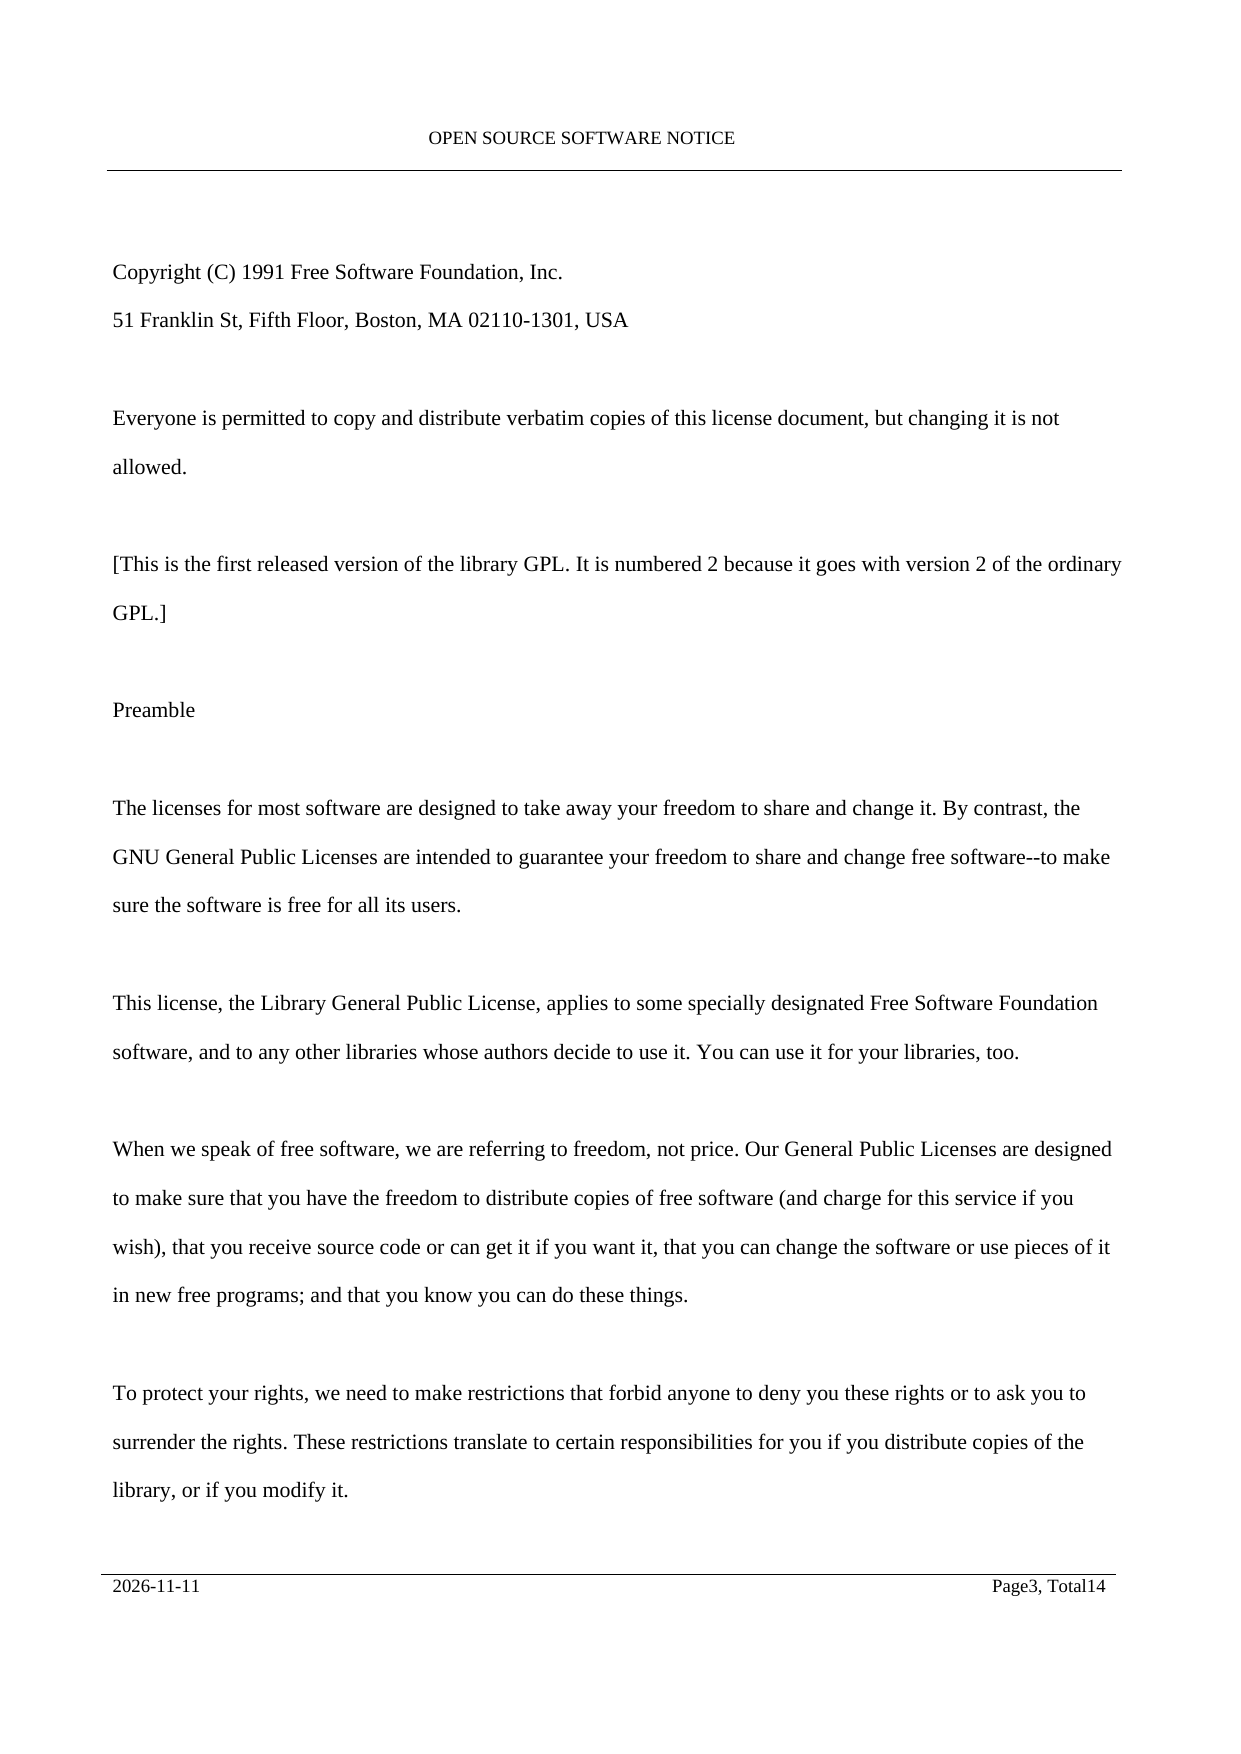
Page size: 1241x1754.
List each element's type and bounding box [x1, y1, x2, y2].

text [112, 206, 1128, 1506]
